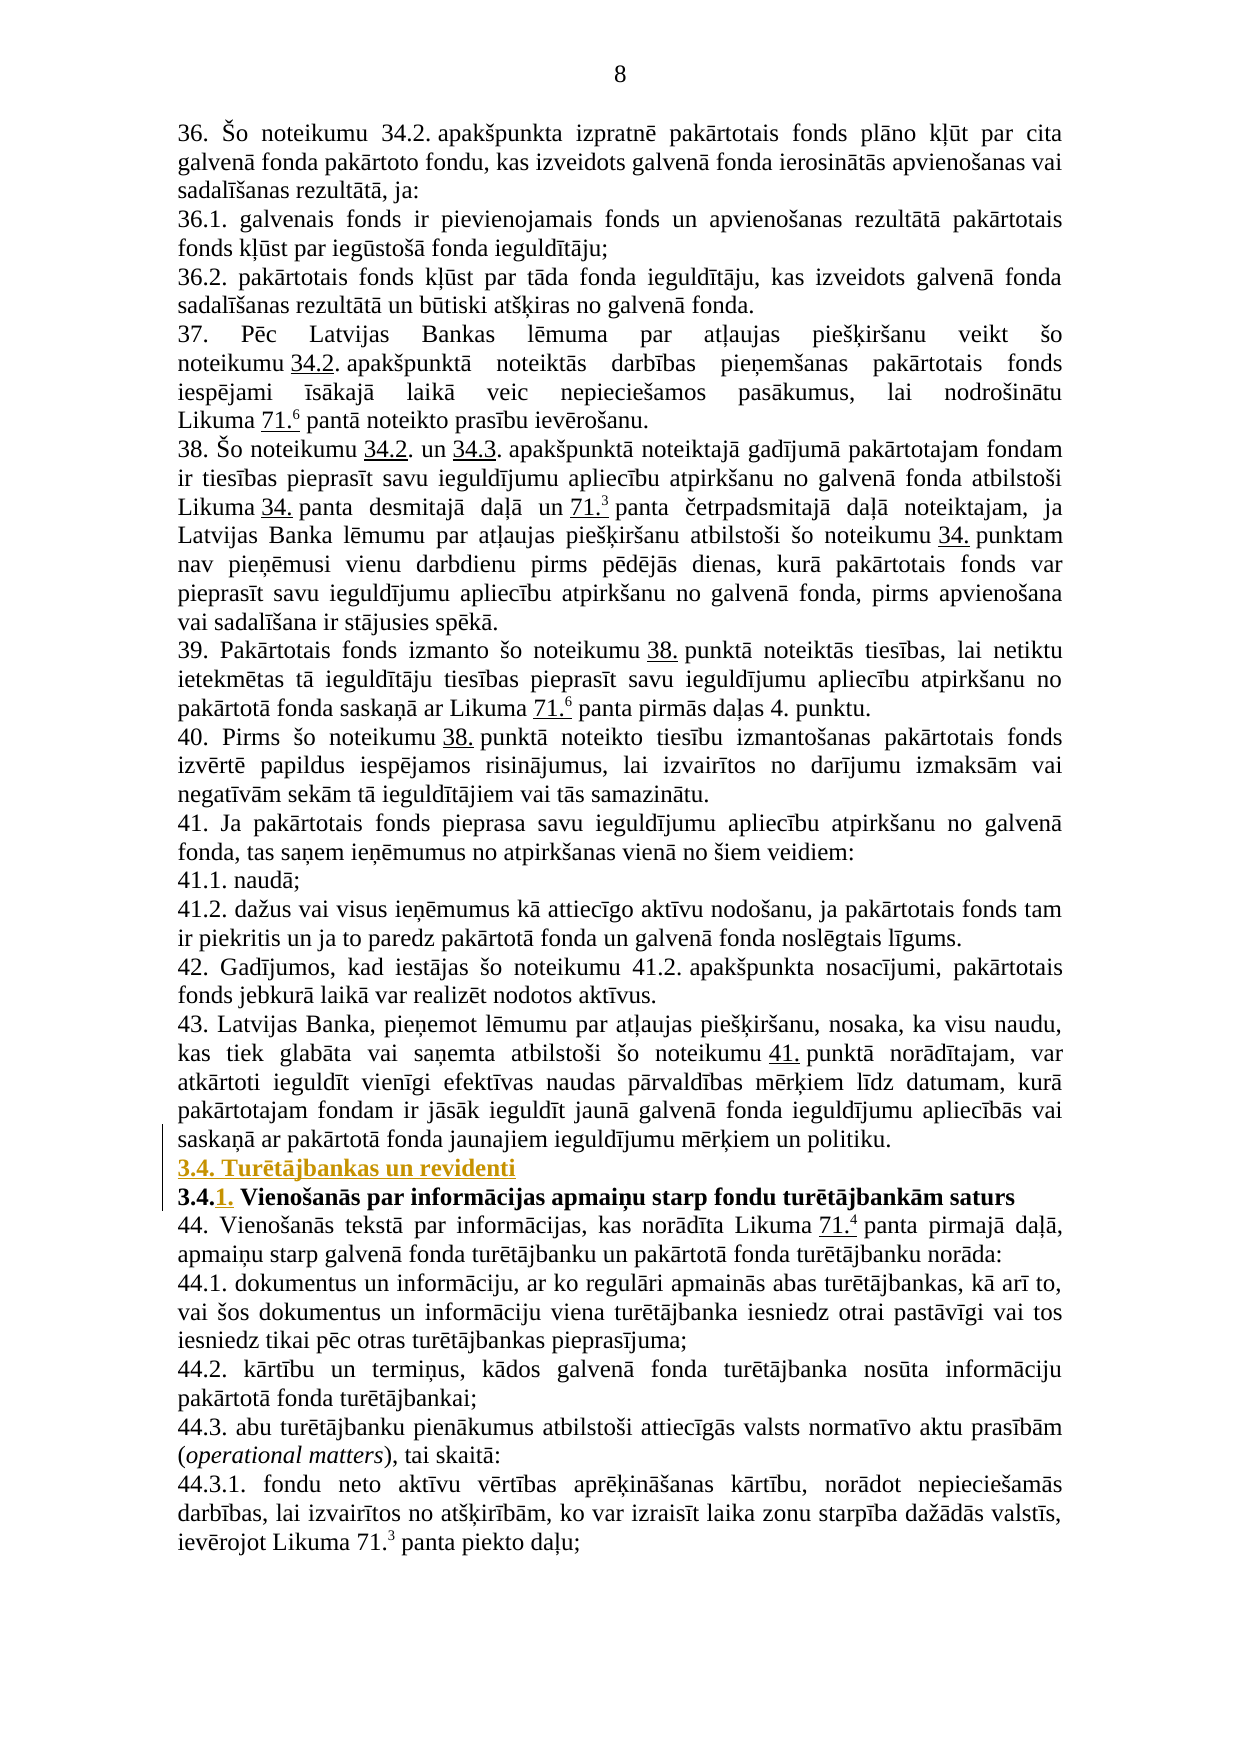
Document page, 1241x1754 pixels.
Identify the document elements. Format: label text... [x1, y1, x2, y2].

text 36.2. pakārtotais fonds kļūst par tāda fonda ieguldītāju, kas izveidots galvenā fonda sadalīšanas rezultātā un būtiski atšķiras no galvenā fonda. [177, 262, 1063, 319]
text 42. Gadījumos, kad iestājas šo noteikumu 41.2. apakšpunkta nosacījumi, pakārtotais fonds jebkurā laikā var realizēt nodotos aktīvus. [177, 952, 1063, 1009]
text 3.4. Vienošanās par informācijas apmaiņu starp fondu turētājbankām saturs [177, 1182, 1063, 1211]
text 44.3.1. fondu neto aktīvu vērtības aprēķināšanas kārtību, norādot nepieciešamās darbības, lai izvairītos no atšķirībām, ko var izraisīt laika zonu starpība dažādās valstīs, ievērojot Likuma 71.3 panta piekto daļu; [177, 1469, 1063, 1556]
text 39. Pakārtotais fonds izmanto šo noteikumu 38. punktā noteiktās tiesības, lai netiktu ietekmētas tā ieguldītāju tiesības pieprasīt savu ieguldījumu apliecību atpirkšanu no pakārtotā fonda saskaņā ar Likuma 71.6 panta pirmās daļas 4. punktu. [177, 636, 1063, 722]
text 41. Ja pakārtotais fonds pieprasa savu ieguldījumu apliecību atpirkšanu no galvenā fonda, tas saņem ieņēmumus no atpirkšanas vienā no šiem veidiem: [177, 808, 1063, 866]
text 36. Šo noteikumu 34.2. apakšpunkta izpratnē pakārtotais fonds plāno kļūt par cita galvenā fonda pakārtoto fondu, kas izveidots galvenā fonda ierosinātās apvienošanas vai sadalīšanas rezultātā, ja: [177, 118, 1063, 204]
text 44.2. kārtību un termiņus, kādos galvenā fonda turētājbanka nosūta informāciju pakārtotā fonda turētājbankai; [177, 1354, 1063, 1412]
text 43. Latvijas Banka, pieņemot lēmumu par atļaujas piešķiršanu, nosaka, ka visu naudu, kas tiek glabāta vai saņemta atbilstoši šo noteikumu 41. punktā norādītajam, var atkārtoti ieguldīt vienīgi efektīvas naudas pārvaldības mērķiem līdz datumam, kurā pakārtotajam fondam ir jāsāk ieguldīt jaunā galvenā fonda ieguldījumu apliecībās vai saskaņā ar pakārtotā fonda jaunajiem ieguldījumu mērķiem un politiku. [177, 1009, 1063, 1153]
text 41.1. naudā; [177, 866, 1063, 894]
text 40. Pirms šo noteikumu 38. punktā noteikto tiesību izmantošanas pakārtotais fonds izvērtē papildus iespējamos risinājumus, lai izvairītos no darījumu izmaksām vai negatīvām sekām tā ieguldītājiem vai tās samazinātu. [177, 722, 1063, 808]
text 38. Šo noteikumu 34.2. un 34.3. apakšpunktā noteiktajā gadījumā pakārtotajam fondam ir tiesības pieprasīt savu ieguldījumu apliecību atpirkšanu no galvenā fonda atbilstoši Likuma 34. panta desmitajā daļā un 71.3 panta četrpadsmitajā daļā noteiktajam, ja Latvijas Banka lēmumu par atļaujas piešķiršanu atbilstoši šo noteikumu 34. punktam nav pieņēmusi vienu darbdienu pirms pēdējās dienas, kurā pakārtotais fonds var pieprasīt savu ieguldījumu apliecību atpirkšanu no galvenā fonda, pirms apvienošana vai sadalīšana ir stājusies spēkā. [177, 434, 1063, 636]
text 44. Vienošanās tekstā par informācijas, kas norādīta Likuma 71.4 panta pirmajā daļā, apmaiņu starp galvenā fonda turētājbanku un pakārtotā fonda turētājbanku norāda: [177, 1211, 1063, 1268]
text 37. Pēc Latvijas Bankas lēmuma par atļaujas piešķiršanu veikt šo noteikumu 34.2. apakšpunktā noteiktās darbības pieņemšanas pakārtotais fonds iespējami īsākajā laikā veic nepieciešamos pasākumus, lai nodrošinātu Likuma 71.6 pantā noteikto prasību ievērošanu. [177, 319, 1063, 434]
text 44.1. dokumentus un informāciju, ar ko regulāri apmainās abas turētājbankas, kā arī to, vai šos dokumentus un informāciju viena turētājbanka iesniedz otrai pastāvīgi vai tos iesniedz tikai pēc otras turētājbankas pieprasījuma; [177, 1268, 1063, 1354]
text 44.3. abu turētājbanku pienākumus atbilstoši attiecīgās valsts normatīvo aktu prasībām (operational matters), tai skaitā: [177, 1412, 1063, 1469]
text 36.1. galvenais fonds ir pievienojamais fonds un apvienošanas rezultātā pakārtotais fonds kļūst par iegūstošā fonda ieguldītāju; [177, 204, 1063, 262]
text 41.2. dažus vai visus ieņēmumus kā attiecīgo aktīvu nodošanu, ja pakārtotais fonds tam ir piekritis un ja to paredz pakārtotā fonda un galvenā fonda noslēgtais līgums. [177, 894, 1063, 952]
